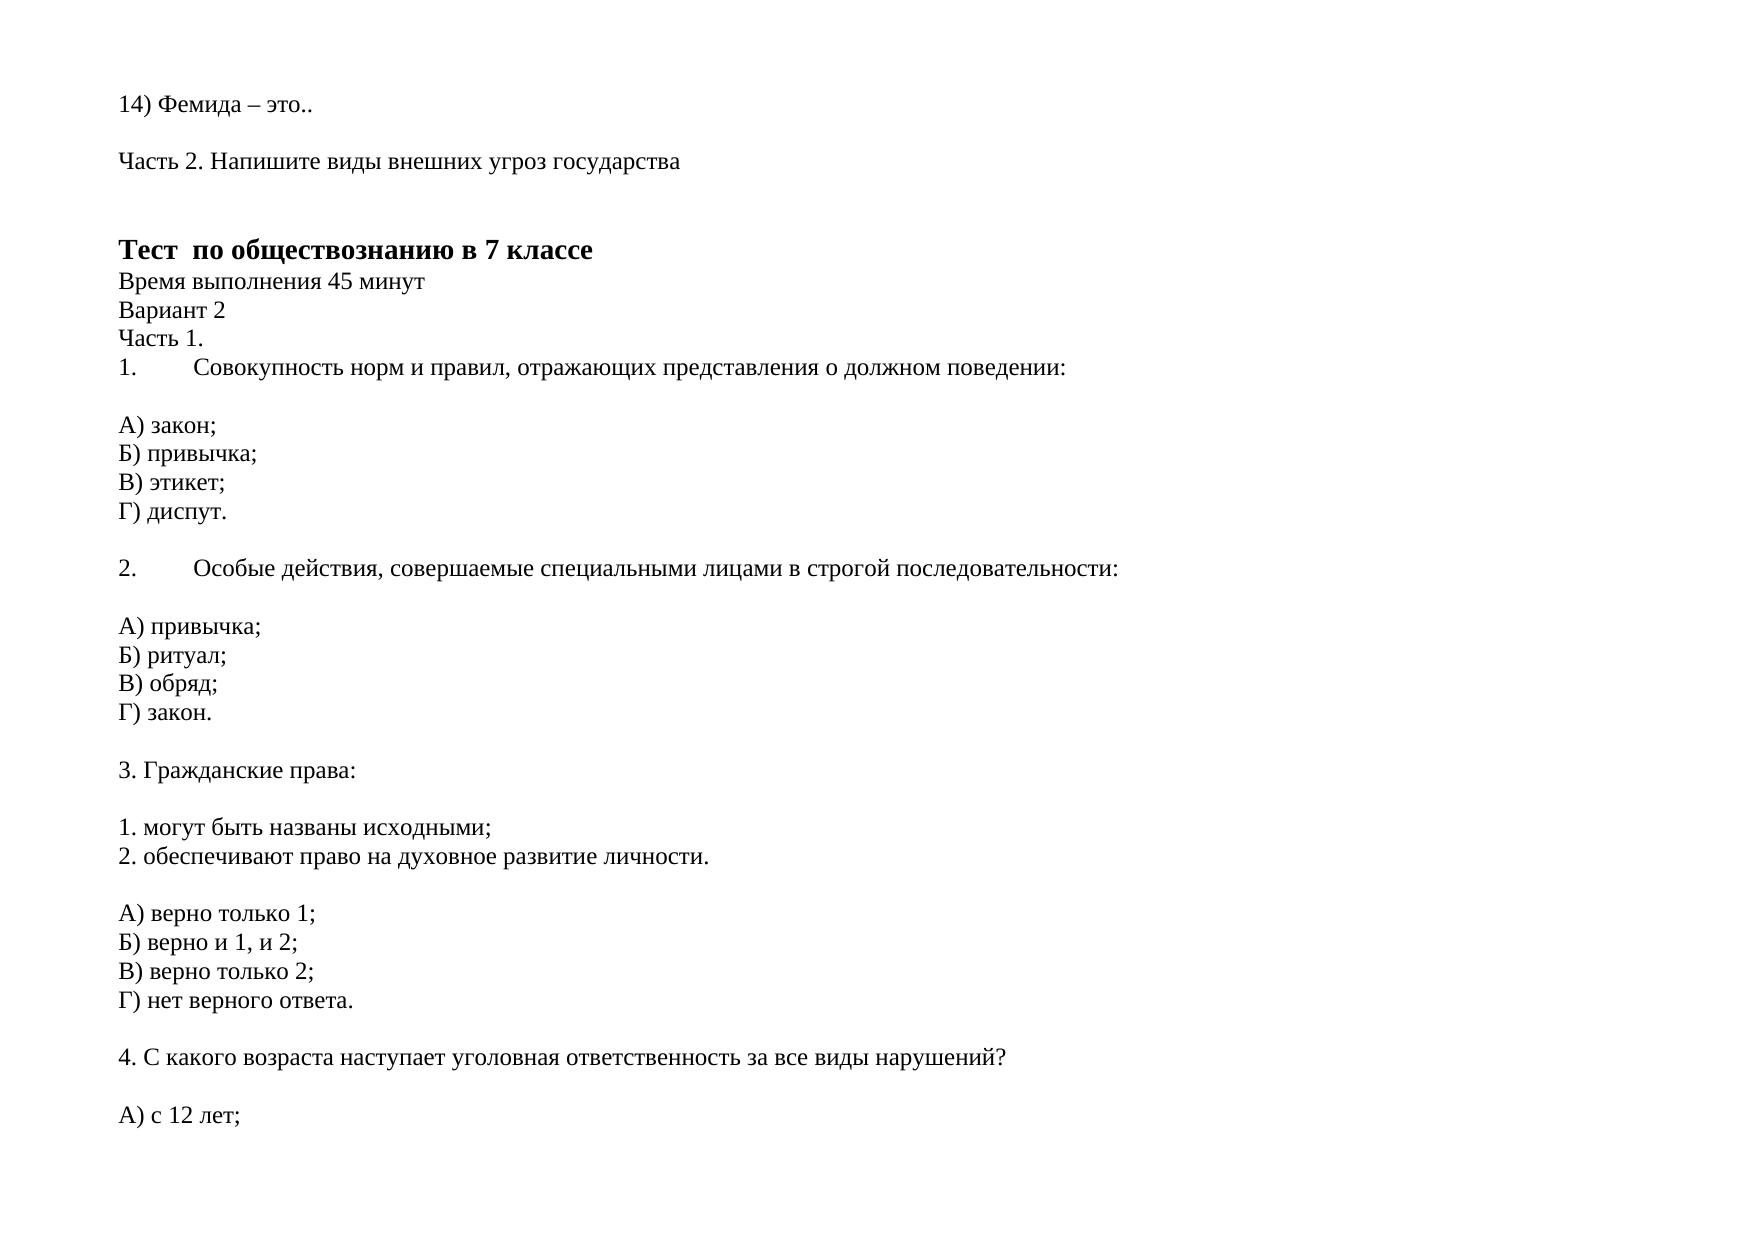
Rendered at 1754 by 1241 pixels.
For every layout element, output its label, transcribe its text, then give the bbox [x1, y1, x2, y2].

text А) закон; [118, 410, 1636, 438]
text Б) верно и 1, и 2; [118, 927, 1636, 956]
text 3. Гражданские права: [118, 755, 1636, 783]
text 2. обеспечивают право на духовное развитие личности. [118, 841, 1636, 870]
text Часть 2. Напишите виды внешних угроз государства [118, 146, 1636, 175]
text Б) привычка; [118, 438, 1636, 467]
text Тест по обществознанию в 7 классе [118, 232, 1636, 266]
list Совокупность норм и правил, отражающих представления о должном поведении: [118, 352, 1636, 381]
text А) верно только 1; [118, 898, 1636, 927]
text В) обряд; [118, 668, 1636, 697]
text А) с 12 лет; [118, 1100, 1636, 1128]
text В) этикет; [118, 467, 1636, 496]
text Б) ритуал; [118, 640, 1636, 668]
text Часть 1. [118, 323, 1636, 352]
text Время выполнения 45 минут [118, 266, 1636, 295]
list Особые действия, совершаемые специальными лицами в строгой последовательности: [118, 553, 1636, 582]
text В) верно только 2; [118, 956, 1636, 985]
text 1. могут быть названы исходными; [118, 812, 1636, 841]
text 4. С какого возраста наступает уголовная ответственность за все виды нарушений? [118, 1042, 1636, 1071]
text А) привычка; [118, 611, 1636, 640]
text Г) нет верного ответа. [118, 985, 1636, 1013]
text Г) диспут. [118, 496, 1636, 525]
text Г) закон. [118, 697, 1636, 726]
text Вариант 2 [118, 295, 1636, 323]
text 14) Фемида – это.. [118, 89, 1636, 146]
